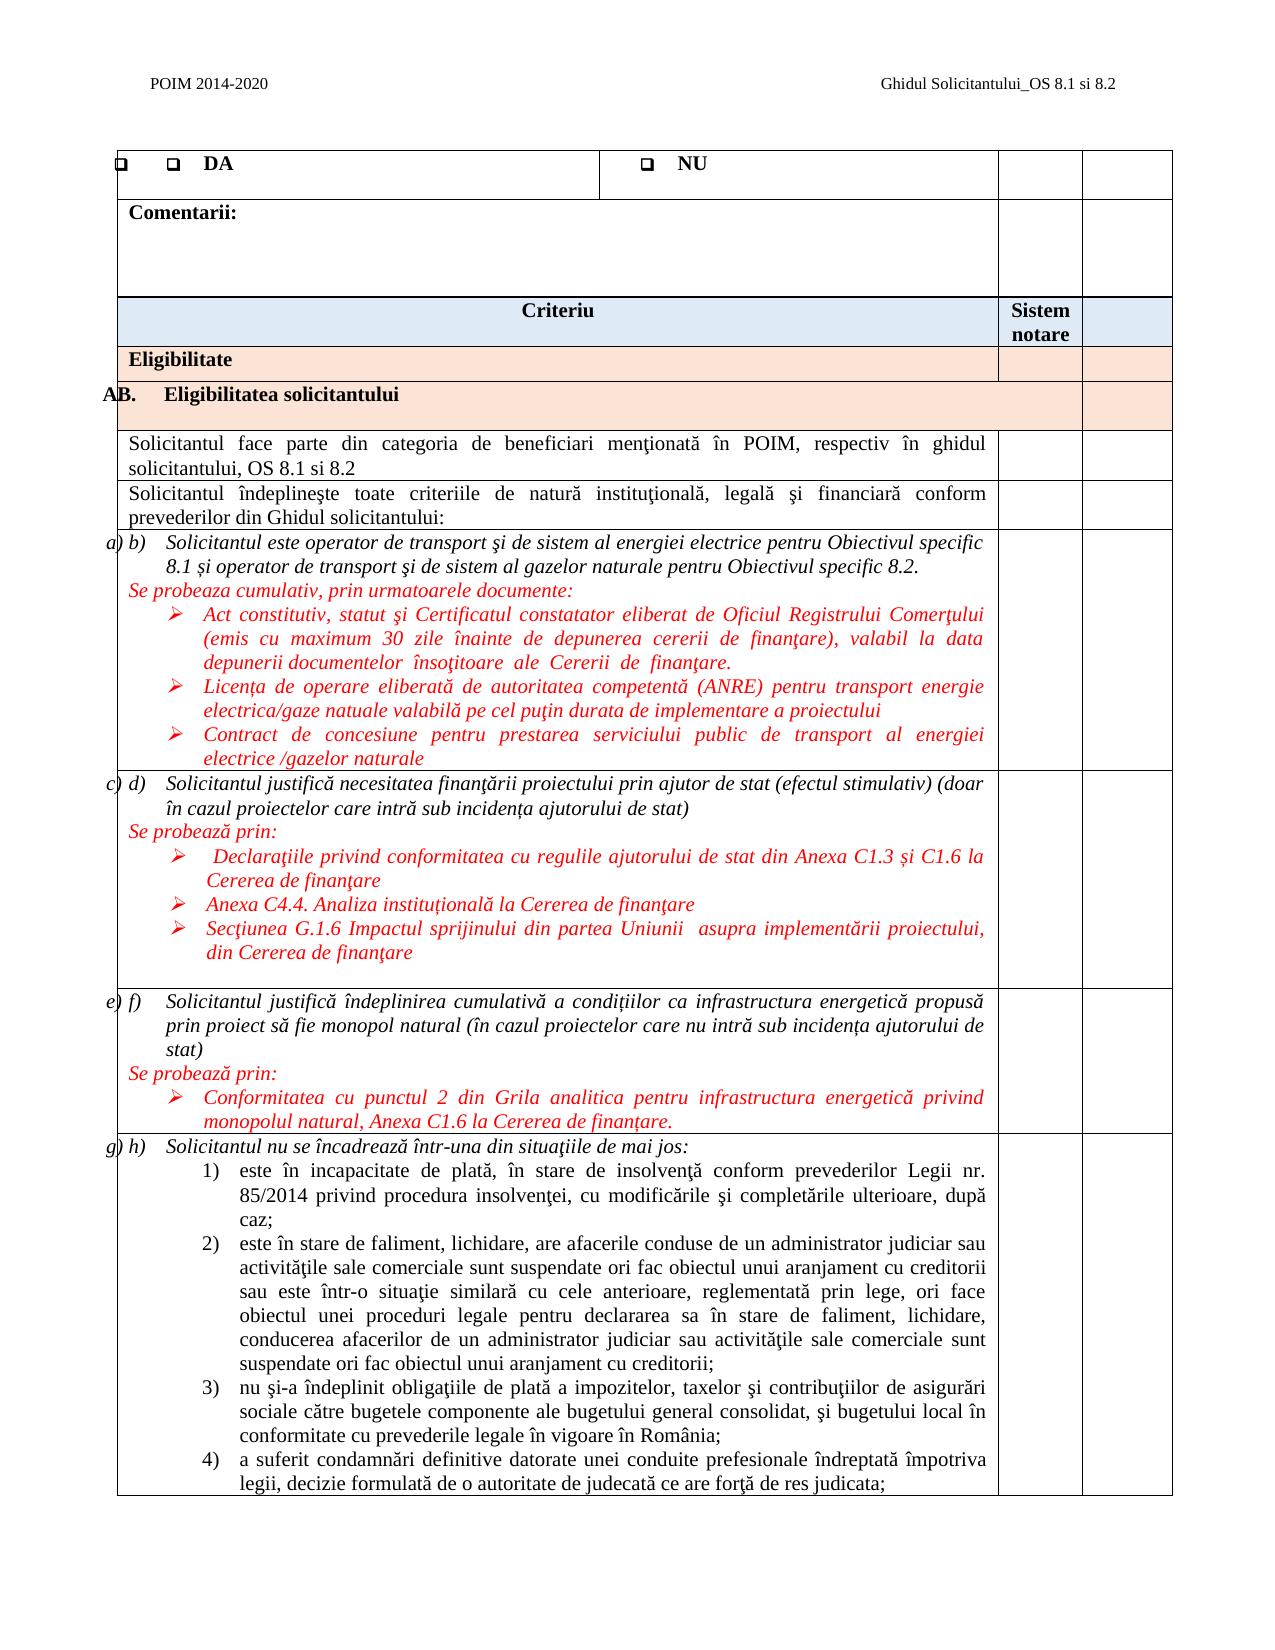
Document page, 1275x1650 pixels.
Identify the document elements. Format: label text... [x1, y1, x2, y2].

table_cell Criteriu [118, 298, 998, 346]
table_cell [999, 481, 1082, 529]
table_cell [1083, 771, 1172, 988]
table_cell [1083, 530, 1172, 770]
table_cell Eligibilitatea solicitantului [118, 382, 1082, 430]
table_cell [1083, 431, 1172, 479]
table_cell Eligibilitate [118, 347, 998, 381]
table_cell [999, 989, 1082, 1133]
table_cell [999, 771, 1082, 988]
table_cell Solicitantul justifică necesitatea finanţării proiectului prin ajutor de stat (efectul stimulativ) (doar în cazul proiectelor care intră sub incidența ajutorului de stat) Se probează prin: Declaraţiile privind conformitatea cu regulile ajutorului de stat din Anexa C1.3 și C1.6 la Cererea de finanţare Anexa C4.4. Analiza instituțională la Cererea de finanţare Secţiunea G.1.6 Impactul sprijinului din partea Uniunii asupra implementării proiectului, din Cererea de finanţare [118, 771, 998, 988]
table_cell DA [118, 151, 599, 199]
table_cell [999, 347, 1082, 381]
table_cell [999, 1134, 1082, 1495]
table_cell Solicitantul justifică îndeplinirea cumulativă a condițiilor ca infrastructura energetică propusă prin proiect să fie monopol natural (în cazul proiectelor care nu intră sub incidența ajutorului de stat) Se probează prin: Conformitatea cu punctul 2 din Grila analitica pentru infrastructura energetică privind monopolul natural, Anexa C1.6 la Cererea de finanțare. [118, 989, 998, 1133]
table_cell Solicitantul îndeplineşte toate criteriile de natură instituţională, legală şi financiară conform prevederilor din Ghidul solicitantului: [118, 481, 998, 529]
table_cell Solicitantul face parte din categoria de beneficiari menţionată în POIM, respectiv în ghidul solicitantului, OS 8.1 si 8.2 [118, 431, 998, 479]
table_cell [1083, 347, 1172, 381]
table_cell [1083, 298, 1172, 346]
table_cell [1083, 1134, 1172, 1495]
table_cell Sistem notare [999, 298, 1082, 346]
table_cell [1083, 989, 1172, 1133]
table_cell [999, 200, 1082, 296]
table_cell [999, 530, 1082, 770]
table_cell [999, 431, 1082, 479]
table_cell [1083, 151, 1172, 199]
table_cell NU [600, 151, 998, 199]
table_cell Comentarii: [118, 200, 998, 296]
table_cell [1083, 481, 1172, 529]
table_cell [1083, 382, 1172, 430]
table_cell Solicitantul este operator de transport şi de sistem al energiei electrice pentru Obiectivul specific 8.1 și operator de transport şi de sistem al gazelor naturale pentru Obiectivul specific 8.2. Se probeaza cumulativ, prin urmatoarele documente: Act constitutiv, statut şi Certificatul constatator eliberat de Oficiul Registrului Comerţului (emis cu maximum 30 zile înainte de depunerea cererii de finanţare), valabil la data depunerii documentelor însoţitoare ale Cererii de finanţare. Licența de operare eliberată de autoritatea competentă (ANRE) pentru transport energie electrica/gaze natuale valabilă pe cel puţin durata de implementare a proiectului Contract de concesiune pentru prestarea serviciului public de transport al energiei electrice /gazelor naturale [118, 530, 998, 770]
table_cell [1083, 200, 1172, 296]
table_cell [999, 151, 1082, 199]
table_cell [118, 1134, 998, 1495]
